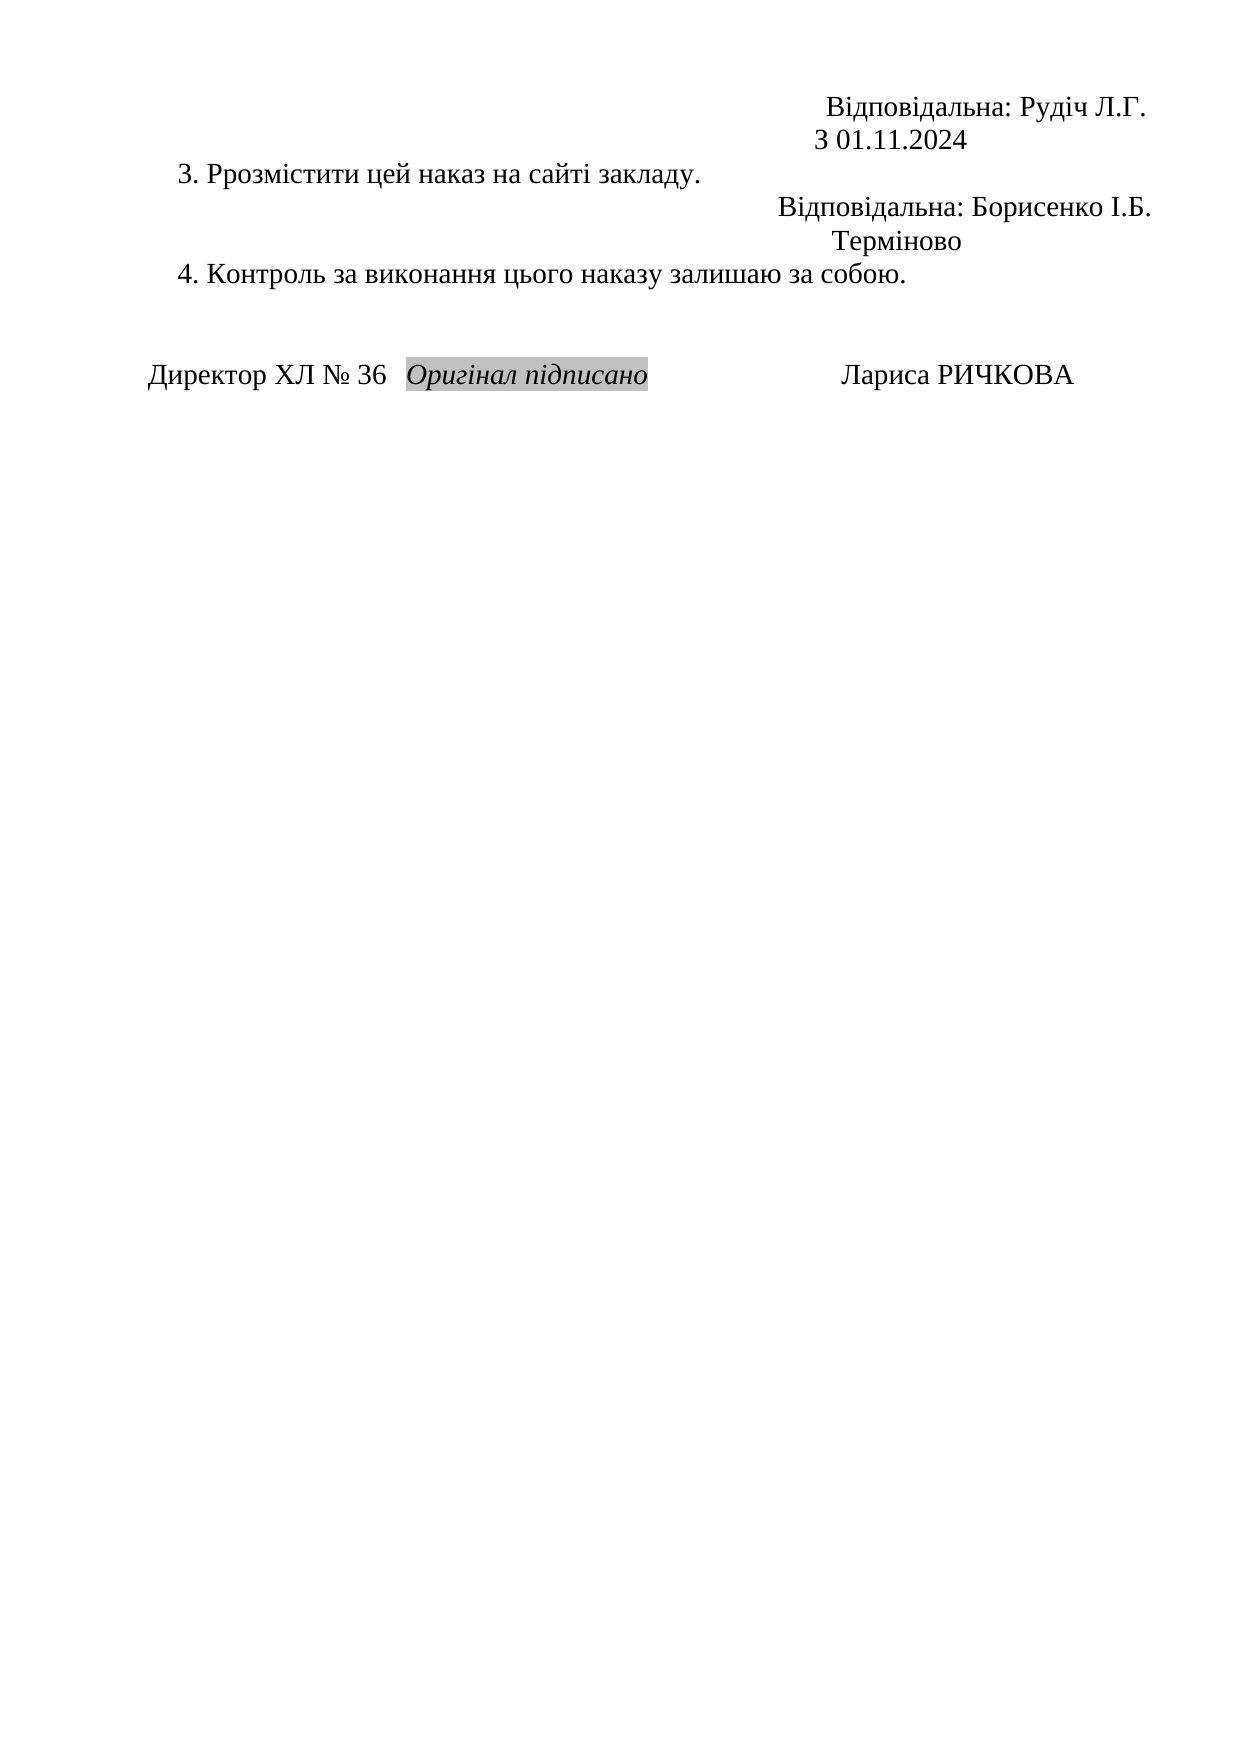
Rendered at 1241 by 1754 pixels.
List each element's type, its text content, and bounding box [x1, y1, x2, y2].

text Відповідальна: Рудіч Л.Г. [177, 89, 1152, 122]
text 3. Ррозмістити цей наказ на сайті закладу. [177, 156, 1152, 189]
text З 01.11.2024 [177, 122, 1152, 156]
text 4. Контроль за виконання цього наказу залишаю за собою. [177, 256, 1152, 290]
text Терміново [546, 223, 1152, 256]
text Директор ХЛ № 36 Оригінал підписано Лариса РИЧКОВА [133, 357, 406, 391]
text Відповідальна: Борисенко І.Б. [177, 189, 1152, 223]
text Директор ХЛ № 36 Оригінал підписано Лариса РИЧКОВА [648, 357, 1152, 391]
